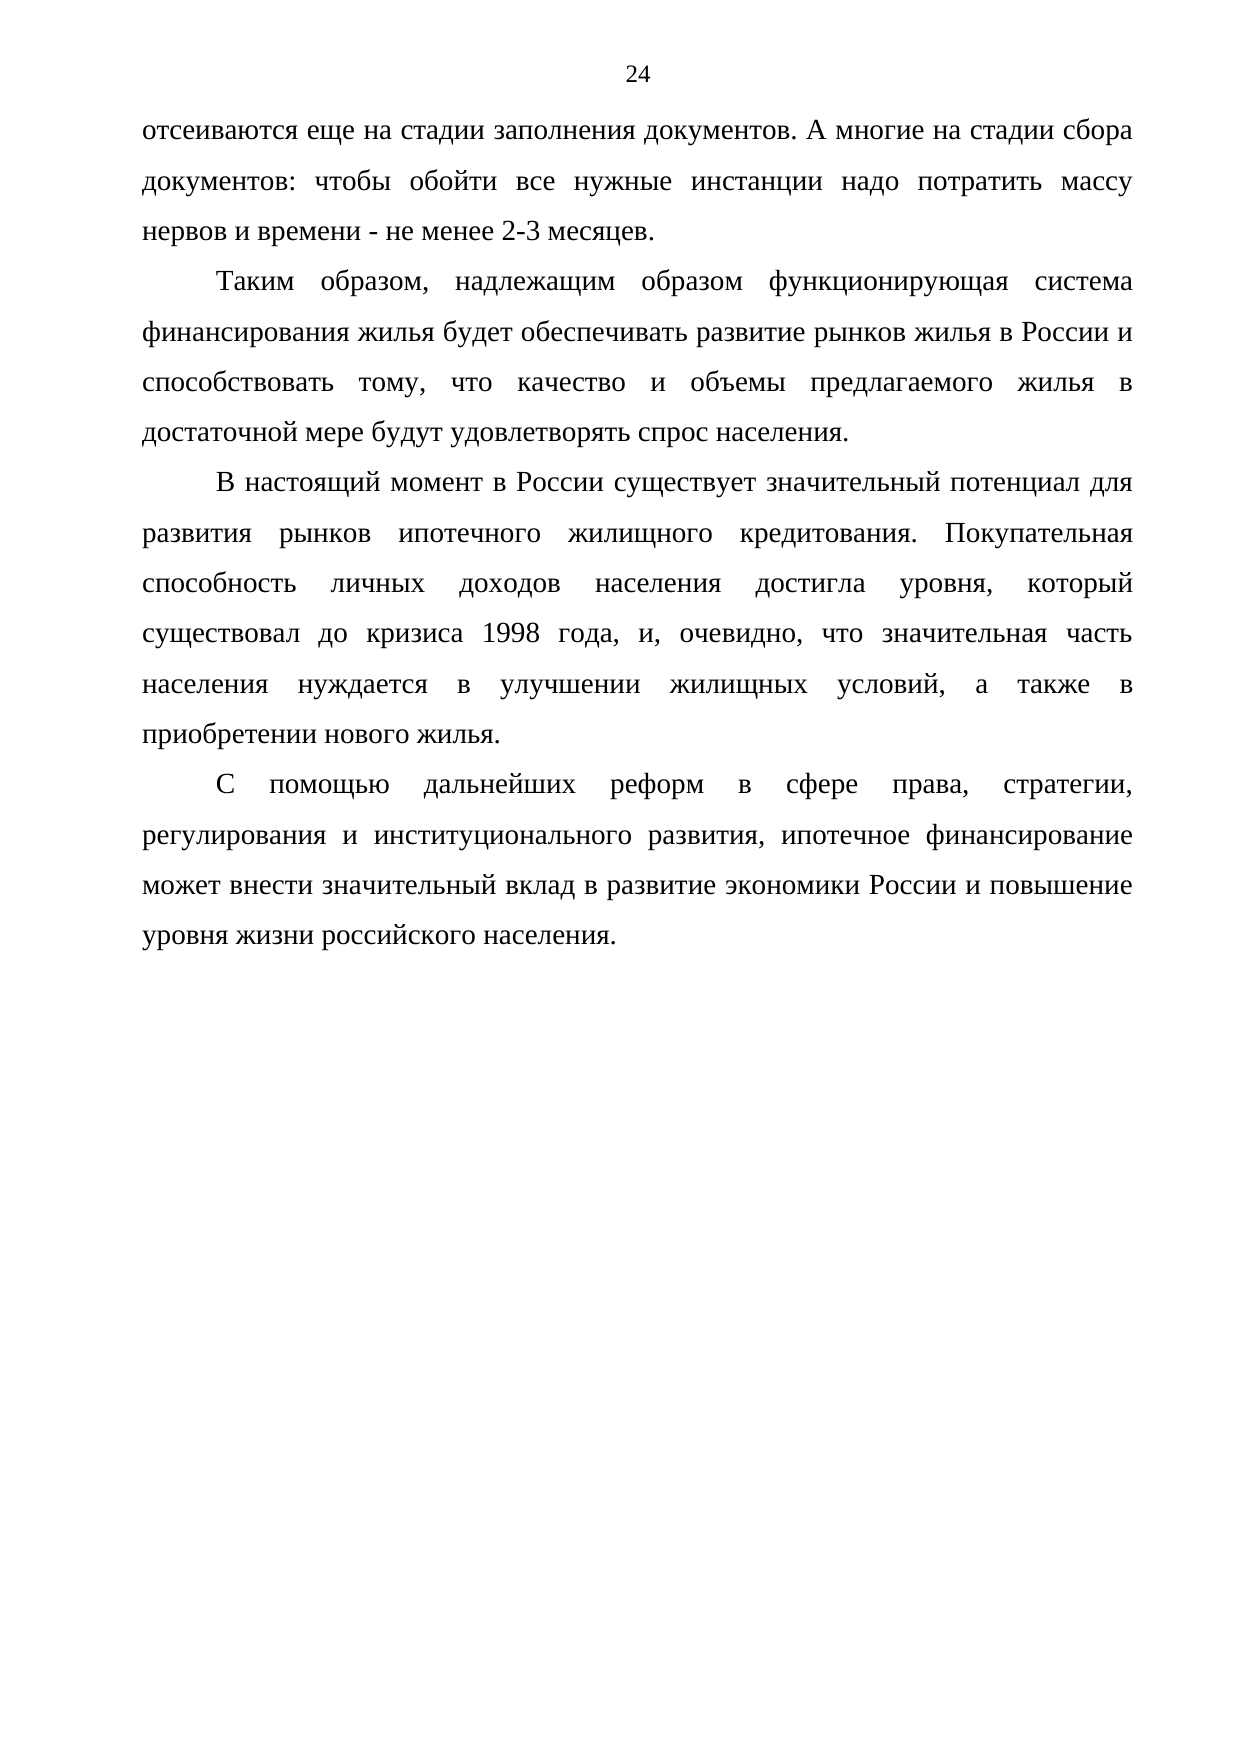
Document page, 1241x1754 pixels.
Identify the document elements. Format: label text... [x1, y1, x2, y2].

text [142, 112, 1134, 247]
text Таким образом, надлежащим образом функционирующая система финансирования жилья будет обеспечивать развитие рынков жилья в России и способствовать тому, что качество и объемы предлагаемого жилья в достаточной мере будут удовлетворять спрос населения. [142, 263, 1134, 448]
text В настоящий момент в России существует значительный потенциал для развития рынков ипотечного жилищного кредитования. Покупательная способность личных доходов населения достигла уровня, который существовал до кризиса 1998 года, и, очевидно, что значительная часть населения нуждается в улучшении жилищных условий, а также в приобретении нового жилья. [142, 464, 1134, 750]
text С помощью дальнейших реформ в сфере права, стратегии, регулирования и институционального развития, ипотечное финансирование может внести значительный вклад в развитие экономики России и повышение уровня жизни российского населения. [142, 766, 1134, 951]
